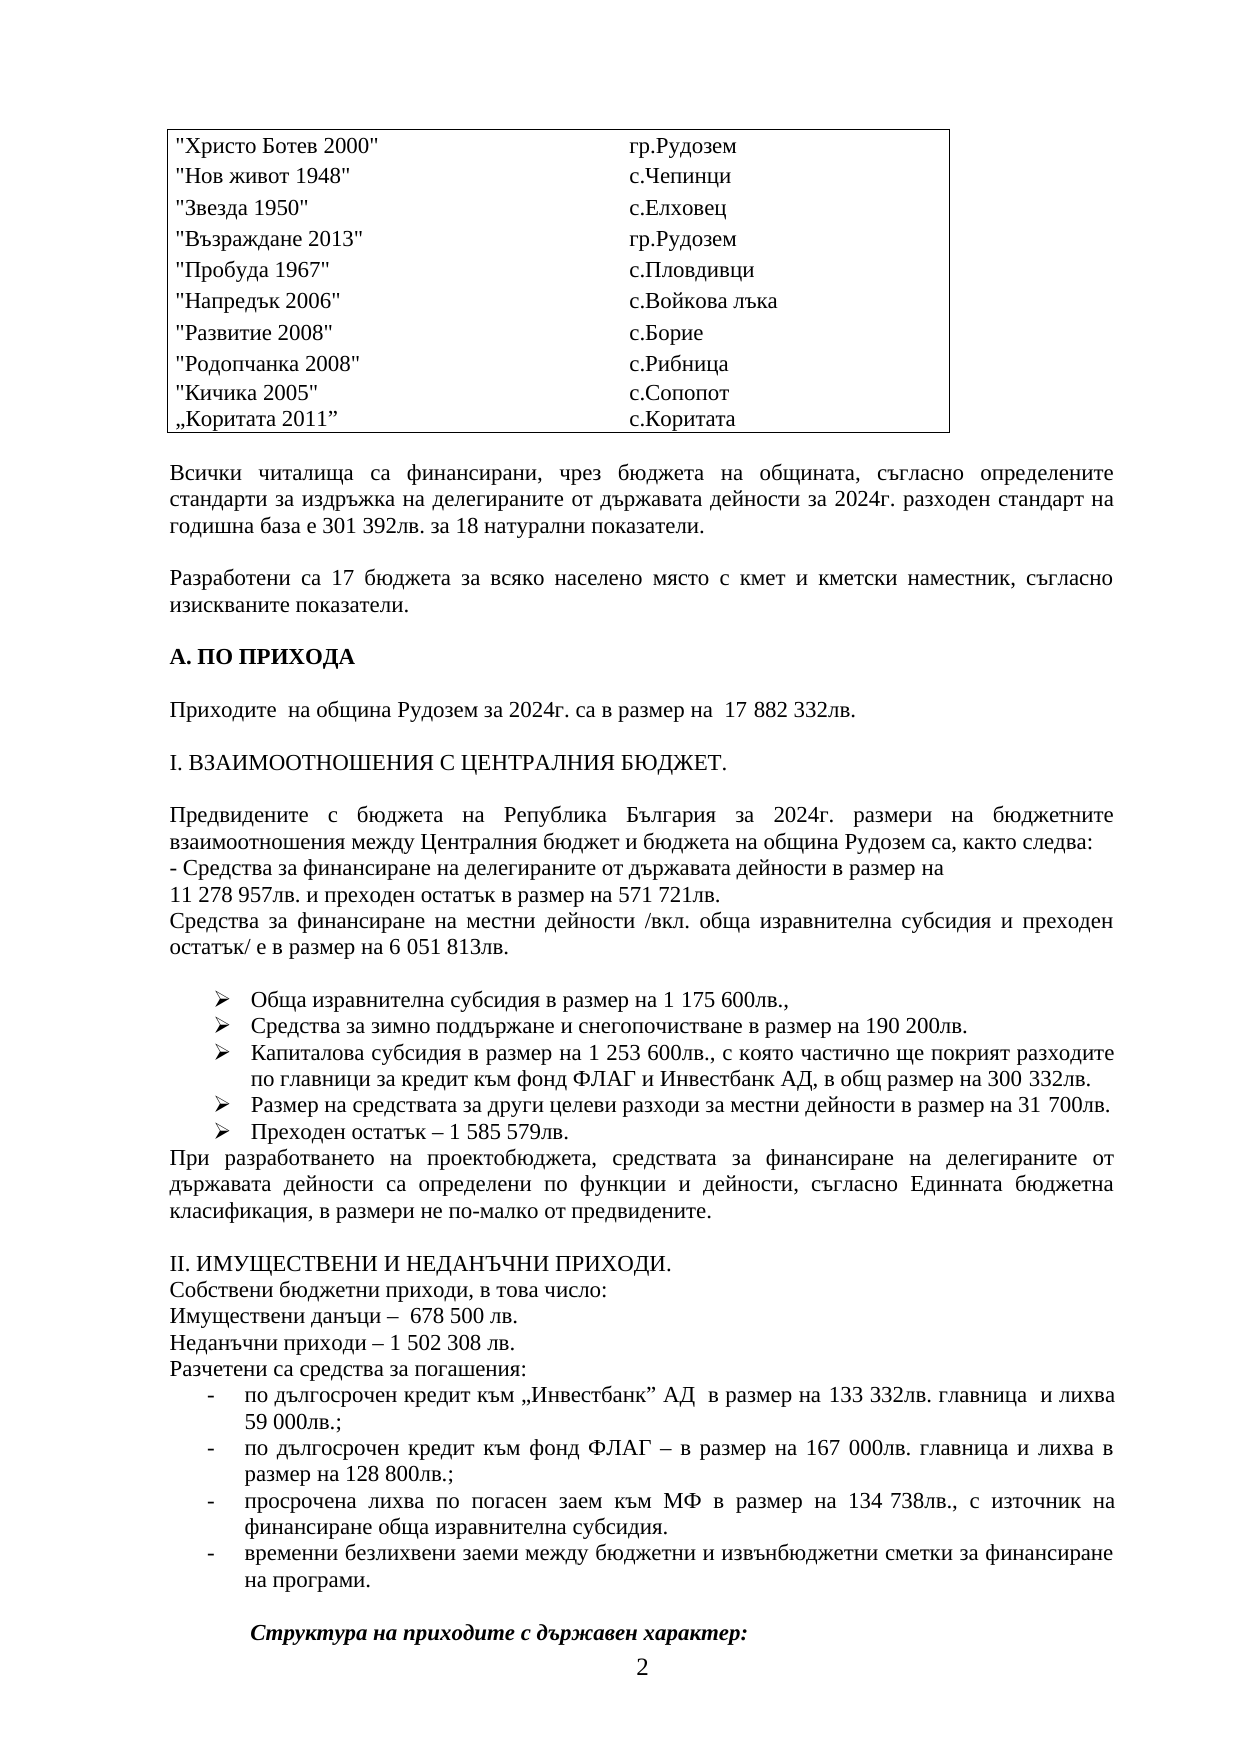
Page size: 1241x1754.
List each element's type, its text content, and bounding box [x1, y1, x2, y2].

table_cell "Нов живот 1948" [168, 160, 622, 191]
text Имуществени данъци – 678 500 лв. [169, 1302, 1115, 1329]
list Обща изравнителна субсидия в размер на 1 175 600лв., [213, 986, 1115, 1012]
table_cell с.Чепинци [622, 160, 949, 191]
table_cell с.Елховец [622, 191, 949, 223]
list по дългосрочен кредит към „Инвестбанк” АД в размер на 133 332лв. главница и лихва 59 000лв.; [207, 1381, 1115, 1434]
list по дългосрочен кредит към фонд ФЛАГ – в размер на 167 000лв. главница и лихва в размер на 128 800лв.; [207, 1434, 1115, 1487]
text Собствени бюджетни приходи, в това число: [169, 1276, 1115, 1302]
table_header "Христо Ботев 2000" [168, 130, 622, 160]
table_cell гр.Рудозем [622, 223, 949, 254]
table_cell "Развитие 2008" [168, 316, 622, 348]
table_cell с.Рибница [622, 348, 949, 379]
text Всички читалища са финансирани, чрез бюджета на общината, съгласно определените стандарти за издръжка на делегираните от държавата дейности за 2024г. разходен стандарт на годишна база е 301 392лв. за 18 натурални показатели. [169, 459, 1115, 538]
text А. ПО ПРИХОДА [169, 643, 1115, 670]
text I. ВЗАИМООТНОШЕНИЯ С ЦЕНТРАЛНИЯ БЮДЖЕТ. [169, 749, 1115, 775]
text Разработени са 17 бюджета за всяко населено място с кмет и кметски наместник, съгласно изискваните показатели. [169, 564, 1115, 617]
table_cell "Родопчанка 2008" [168, 348, 622, 379]
list Капиталова субсидия в размер на 1 253 600лв., с която частично ще покрият разходите по главници за кредит към фонд ФЛАГ и Инвестбанк АД, в общ размер на 300 332лв. [213, 1039, 1115, 1091]
text Предвидените с бюджета на Република България за 2024г. размери на бюджетните взаимоотношения между Централния бюджет и бюджета на община Рудозем са, както следва: [169, 802, 1115, 854]
text II. ИМУЩЕСТВЕНИ И НЕДАНЪЧНИ ПРИХОДИ. [169, 1249, 1115, 1276]
table_cell "Възраждане 2013" [168, 223, 622, 254]
table_cell "Кичика 2005" „Коритата 2011” [168, 379, 622, 432]
table_cell "Звезда 1950" [168, 191, 622, 223]
table_cell с.Пловдивци [622, 254, 949, 285]
text - Средства за финансиране на делегираните от държавата дейности в размер на [169, 854, 1115, 881]
text Приходите на община Рудозем за 2024г. са в размер на 17 882 332лв. [169, 696, 1115, 722]
text Средства за финансиране на местни дейности /вкл. обща изравнителна субсидия и преходен остатък/ е в размер на 6 051 813лв. [169, 907, 1115, 960]
text Разчетени са средства за погашения: [169, 1355, 1115, 1381]
list просрочена лихва по погасен заем към МФ в размер на 134 738лв., с източник на финансиране обща изравнителна субсидия. [207, 1487, 1115, 1539]
table_cell с.Борие [622, 316, 949, 348]
list Преходен остатък – 1 585 579лв. [213, 1118, 1115, 1144]
list Средства за зимно поддържане и снегопочистване в размер на 190 200лв. [213, 1012, 1115, 1039]
text 11 278 957лв. и преходен остатък в размер на 571 721лв. [169, 881, 1115, 907]
list Структура на приходите с държавен характер: [244, 1618, 1115, 1645]
table_cell с.Сопопот с.Коритата [622, 379, 949, 432]
list временни безлихвени заеми между бюджетни и извънбюджетни сметки за финансиране на програми. [207, 1539, 1115, 1592]
table_cell "Пробуда 1967" [168, 254, 622, 285]
list Размер на средствата за други целеви разходи за местни дейности в размер на 31 700лв. [213, 1091, 1115, 1118]
table_cell "Напредък 2006" [168, 285, 622, 316]
table_cell с.Войкова лъка [622, 285, 949, 316]
text Неданъчни приходи – 1 502 308 лв. [169, 1329, 1115, 1355]
text При разработването на проектобюджета, средствата за финансиране на делегираните от държавата дейности са определени по функции и дейности, съгласно Единната бюджетна класификация, в размери не по-малко от предвидените. [169, 1144, 1115, 1223]
table_header гр.Рудозем [622, 130, 949, 160]
